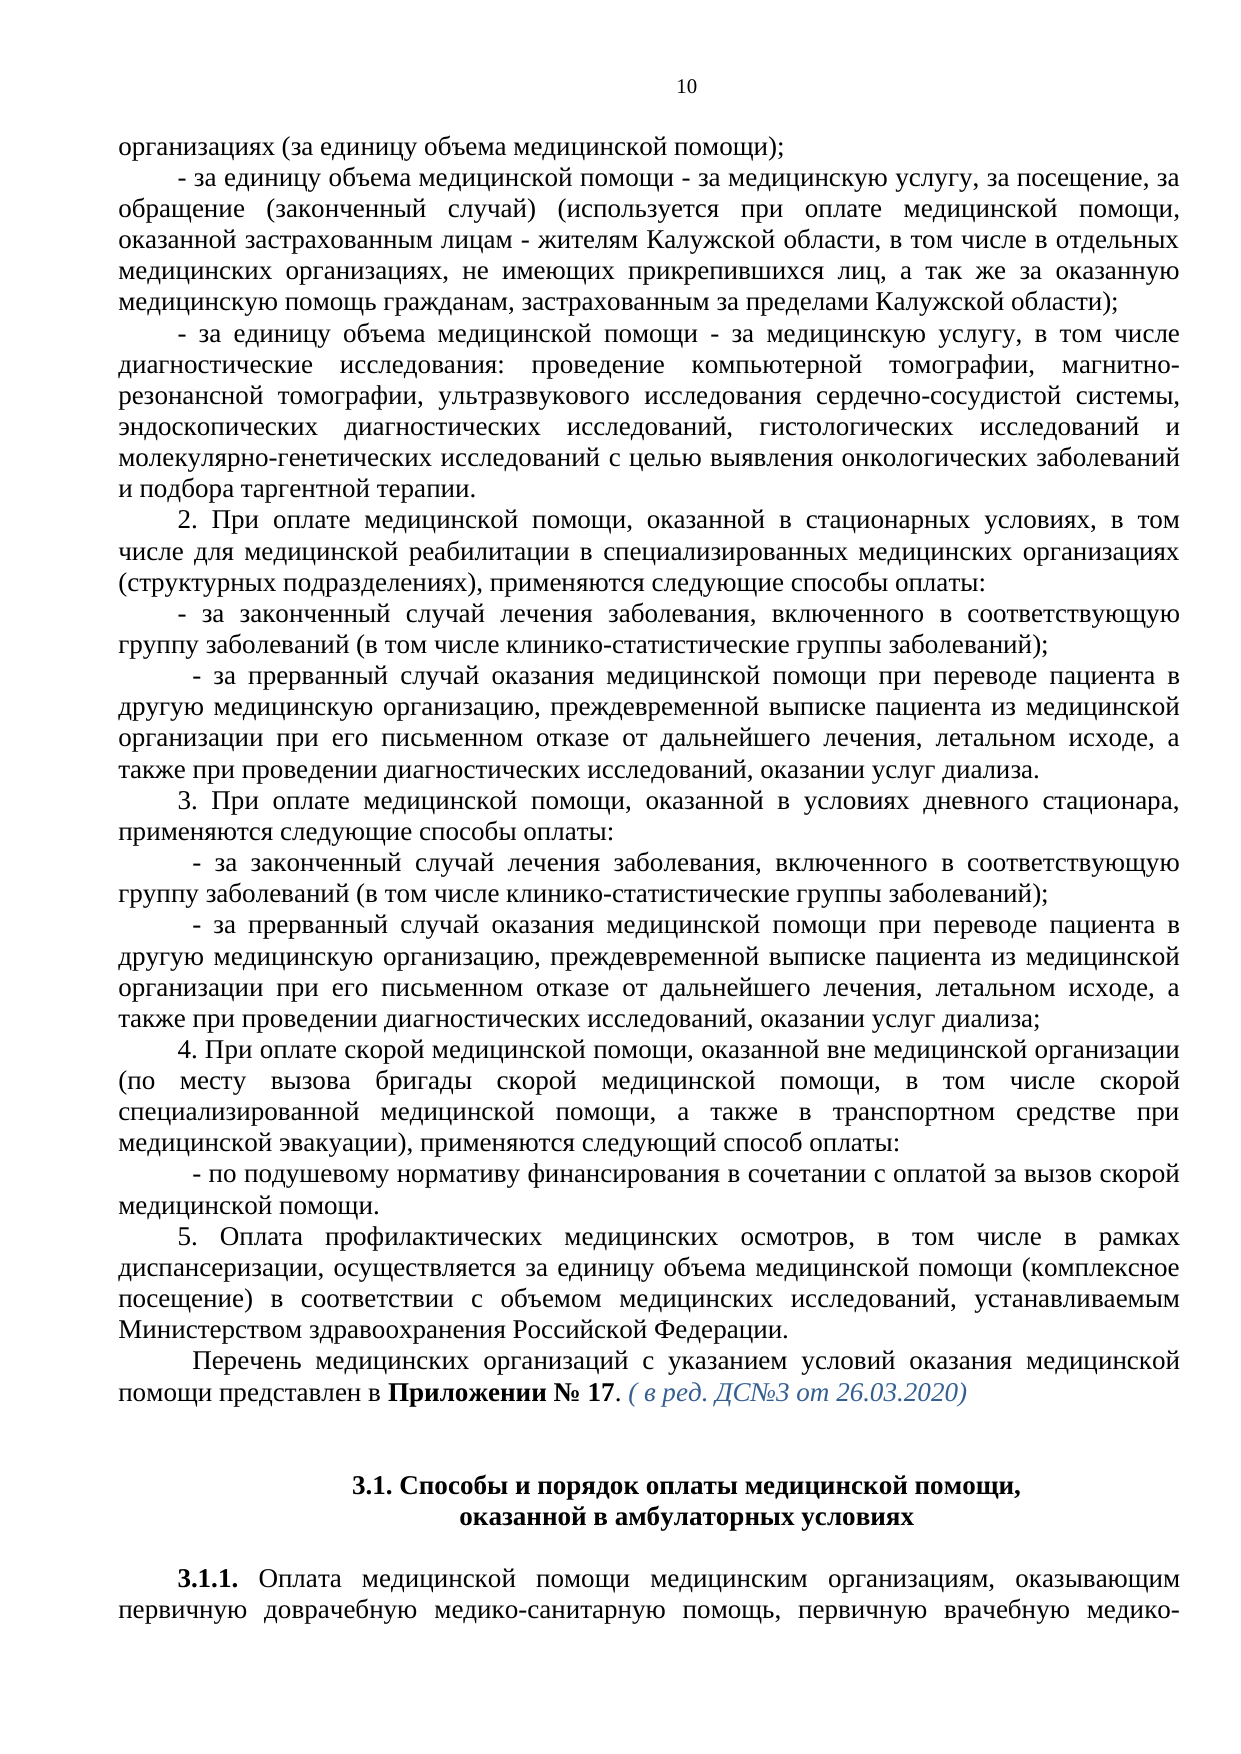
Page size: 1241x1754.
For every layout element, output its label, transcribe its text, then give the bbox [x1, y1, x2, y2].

text - за прерванный случай оказания медицинской помощи при переводе пациента в другую медицинскую организацию, преждевременной выписке пациента из медицинской организации при его письменном отказе от дальнейшего лечения, летальном исходе, а также при проведении диагностических исследований, оказании услуг диализа. [118, 659, 1181, 784]
text оказанной в амбулаторных условиях [118, 1500, 1181, 1531]
text 4. При оплате скорой медицинской помощи, оказанной вне медицинской организации (по месту вызова бригады скорой медицинской помощи, в том числе скорой специализированной медицинской помощи, а также в транспортном средстве при медицинской эвакуации), применяются следующий способ оплаты: [118, 1033, 1181, 1158]
text 3. При оплате медицинской помощи, оказанной в условиях дневного стационара, применяются следующие способы оплаты: [118, 784, 1181, 846]
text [118, 1562, 1181, 1625]
text 5. Оплата профилактических медицинских осмотров, в том числе в рамках диспансеризации, осуществляется за единицу объема медицинской помощи (комплексное посещение) в соответствии с объемом медицинских исследований, устанавливаемым Министерством здравоохранения Российской Федерации. [118, 1220, 1181, 1344]
text Перечень медицинских организаций с указанием условий оказания медицинской помощи представлен в Приложении № 17. ( в ред. ДС№3 от 26.03.2020) [118, 1344, 1181, 1407]
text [118, 130, 1181, 161]
text - за законченный случай лечения заболевания, включенного в соответствующую группу заболеваний (в том числе клинико-статистические группы заболеваний); [118, 846, 1181, 908]
text - за законченный случай лечения заболевания, включенного в соответствующую группу заболеваний (в том числе клинико-статистические группы заболеваний); [118, 597, 1181, 659]
text - по подушевому нормативу финансирования в сочетании с оплатой за вызов скорой медицинской помощи. [118, 1158, 1181, 1220]
text 2. При оплате медицинской помощи, оказанной в стационарных условиях, в том числе для медицинской реабилитации в специализированных медицинских организациях (структурных подразделениях), применяются следующие способы оплаты: [118, 503, 1181, 597]
text 3.1. Способы и порядок оплаты медицинской помощи, [118, 1469, 1181, 1500]
text - за единицу объема медицинской помощи - за медицинскую услугу, в том числе диагностические исследования: проведение компьютерной томографии, магнитно-резонансной томографии, ультразвукового исследования сердечно-сосудистой системы, эндоскопических диагностических исследований, гистологических исследований и молекулярно-генетических исследований с целью выявления онкологических заболеваний и подбора таргентной терапии. [118, 317, 1181, 503]
text - за прерванный случай оказания медицинской помощи при переводе пациента в другую медицинскую организацию, преждевременной выписке пациента из медицинской организации при его письменном отказе от дальнейшего лечения, летальном исходе, а также при проведении диагностических исследований, оказании услуг диализа; [118, 908, 1181, 1033]
text - за единицу объема медицинской помощи - за медицинскую услугу, за посещение, за обращение (законченный случай) (используется при оплате медицинской помощи, оказанной застрахованным лицам - жителям Калужской области, в том числе в отдельных медицинских организациях, не имеющих прикрепившихся лиц, а так же за оказанную медицинскую помощь гражданам, застрахованным за пределами Калужской области); [118, 161, 1181, 317]
